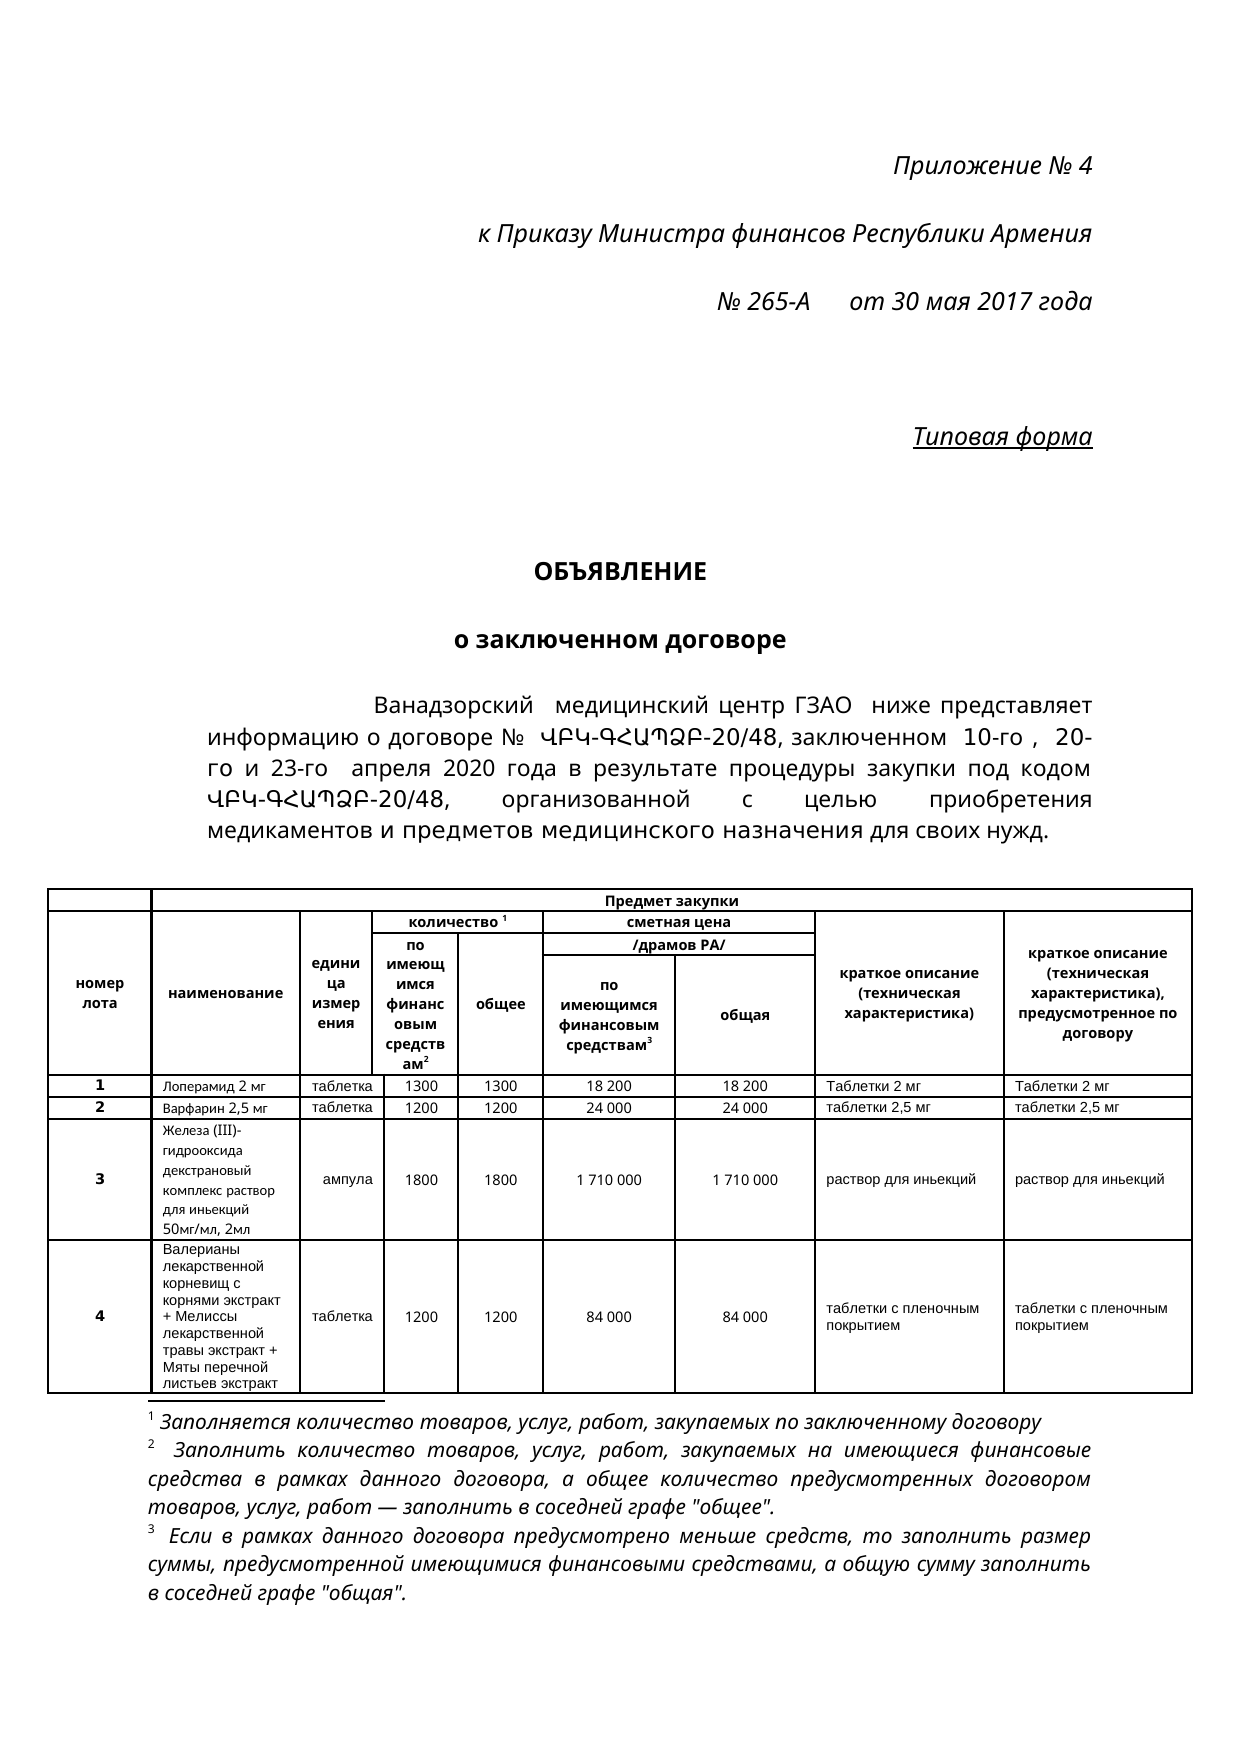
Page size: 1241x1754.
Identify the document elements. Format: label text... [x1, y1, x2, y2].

table_cell 1200 [385, 1098, 457, 1117]
table_header Предмет закупки [153, 890, 1191, 910]
table_cell количество [373, 912, 542, 932]
text ОБЪЯВЛЕНИЕ [148, 554, 1092, 588]
text о заключенном договоре [148, 622, 1092, 656]
table_cell 18 200 [544, 1076, 674, 1096]
table_cell 3 [49, 1120, 150, 1239]
table_cell Варфарин 2,5 мг [153, 1098, 299, 1117]
table_cell раствор для иньекций [816, 1120, 1003, 1239]
table_cell 84 000 [544, 1241, 674, 1392]
table_cell 4 [49, 1241, 150, 1392]
table_cell Железа (III)- гидрооксида декстрановый комплекс раствор для иньекций 50мг/мл, 2мл [153, 1120, 299, 1239]
table_header [49, 890, 150, 910]
table_cell 1800 [459, 1120, 542, 1239]
table_cell 2 [49, 1098, 150, 1117]
table_cell таблетки 2,5 мг [1005, 1098, 1191, 1117]
table_cell раствор для иньекций [1005, 1120, 1191, 1239]
table_cell 24 000 [676, 1098, 814, 1117]
table_cell таблетки с пленочным покрытием [816, 1241, 1003, 1392]
table_cell 1800 [385, 1120, 457, 1239]
table_cell 1300 [459, 1076, 542, 1096]
table_cell Валерианы лекарственной корневищ c корнями экстракт + Мелиссы лекарственной травы экстракт + Мяты перечной листьев экстракт [153, 1241, 299, 1392]
table_cell 1 710 000 [544, 1120, 674, 1239]
table_cell 1200 [459, 1241, 542, 1392]
table_cell Таблетки 2 мг [816, 1076, 1003, 1096]
table_cell таблетка [301, 1076, 383, 1096]
table_cell 1200 [385, 1241, 457, 1392]
text к Приказу Министра финансов Республики Армения [148, 215, 1092, 249]
table_cell 24 000 [544, 1098, 674, 1117]
text Приложение № 4 [148, 148, 1092, 182]
table_cell таблетка [301, 1098, 383, 1117]
table_cell таблетки 2,5 мг [816, 1098, 1003, 1117]
table_cell 1 710 000 [676, 1120, 814, 1239]
table_cell /драмов РА/ [544, 934, 814, 954]
table_cell 1200 [459, 1098, 542, 1117]
table_cell по имеющимся финансовым средствам [373, 934, 457, 1073]
table_cell краткое описание (техническая характеристика) [816, 912, 1003, 1073]
table_cell номер лота [49, 912, 150, 1073]
table_cell таблетка [301, 1241, 383, 1392]
table_cell единица измерения [301, 912, 371, 1073]
table_cell общая [676, 956, 814, 1073]
table_cell 1 [49, 1076, 150, 1096]
table_cell краткое описание (техническая характеристика), предусмотренное по договору [1005, 912, 1191, 1073]
table_cell 18 200 [676, 1076, 814, 1096]
table_cell сметная цена [544, 912, 814, 932]
table_cell 1300 [385, 1076, 457, 1096]
table_cell наименование [153, 912, 299, 1073]
table_cell Таблетки 2 мг [1005, 1076, 1191, 1096]
table_cell таблетки с пленочным покрытием [1005, 1241, 1191, 1392]
table_cell ампула [301, 1120, 383, 1239]
text Ванадзорский медицинский центр ГЗАО ниже представляет информацию о договоре № ՎԲԿ-ԳՀԱՊՁԲ-20/48, заключенном 10-го , 20-го и 23-го апреля 2020 года в результате процедуры закупки под кодом ՎԲԿ-ԳՀԱՊՁԲ-20/48, организованной с целью приобретения медикаментов и предметов медицинского назначения для своих нужд. [207, 689, 1092, 846]
text № 265-A от 30 мая 2017 года [148, 283, 1092, 317]
table_cell 84 000 [676, 1241, 814, 1392]
table_cell Лоперамид 2 мг [153, 1076, 299, 1096]
table_cell по имеющимся финансовым средствам [544, 956, 674, 1073]
text Типовая форма [148, 418, 1092, 453]
table_cell общее [459, 934, 542, 1073]
